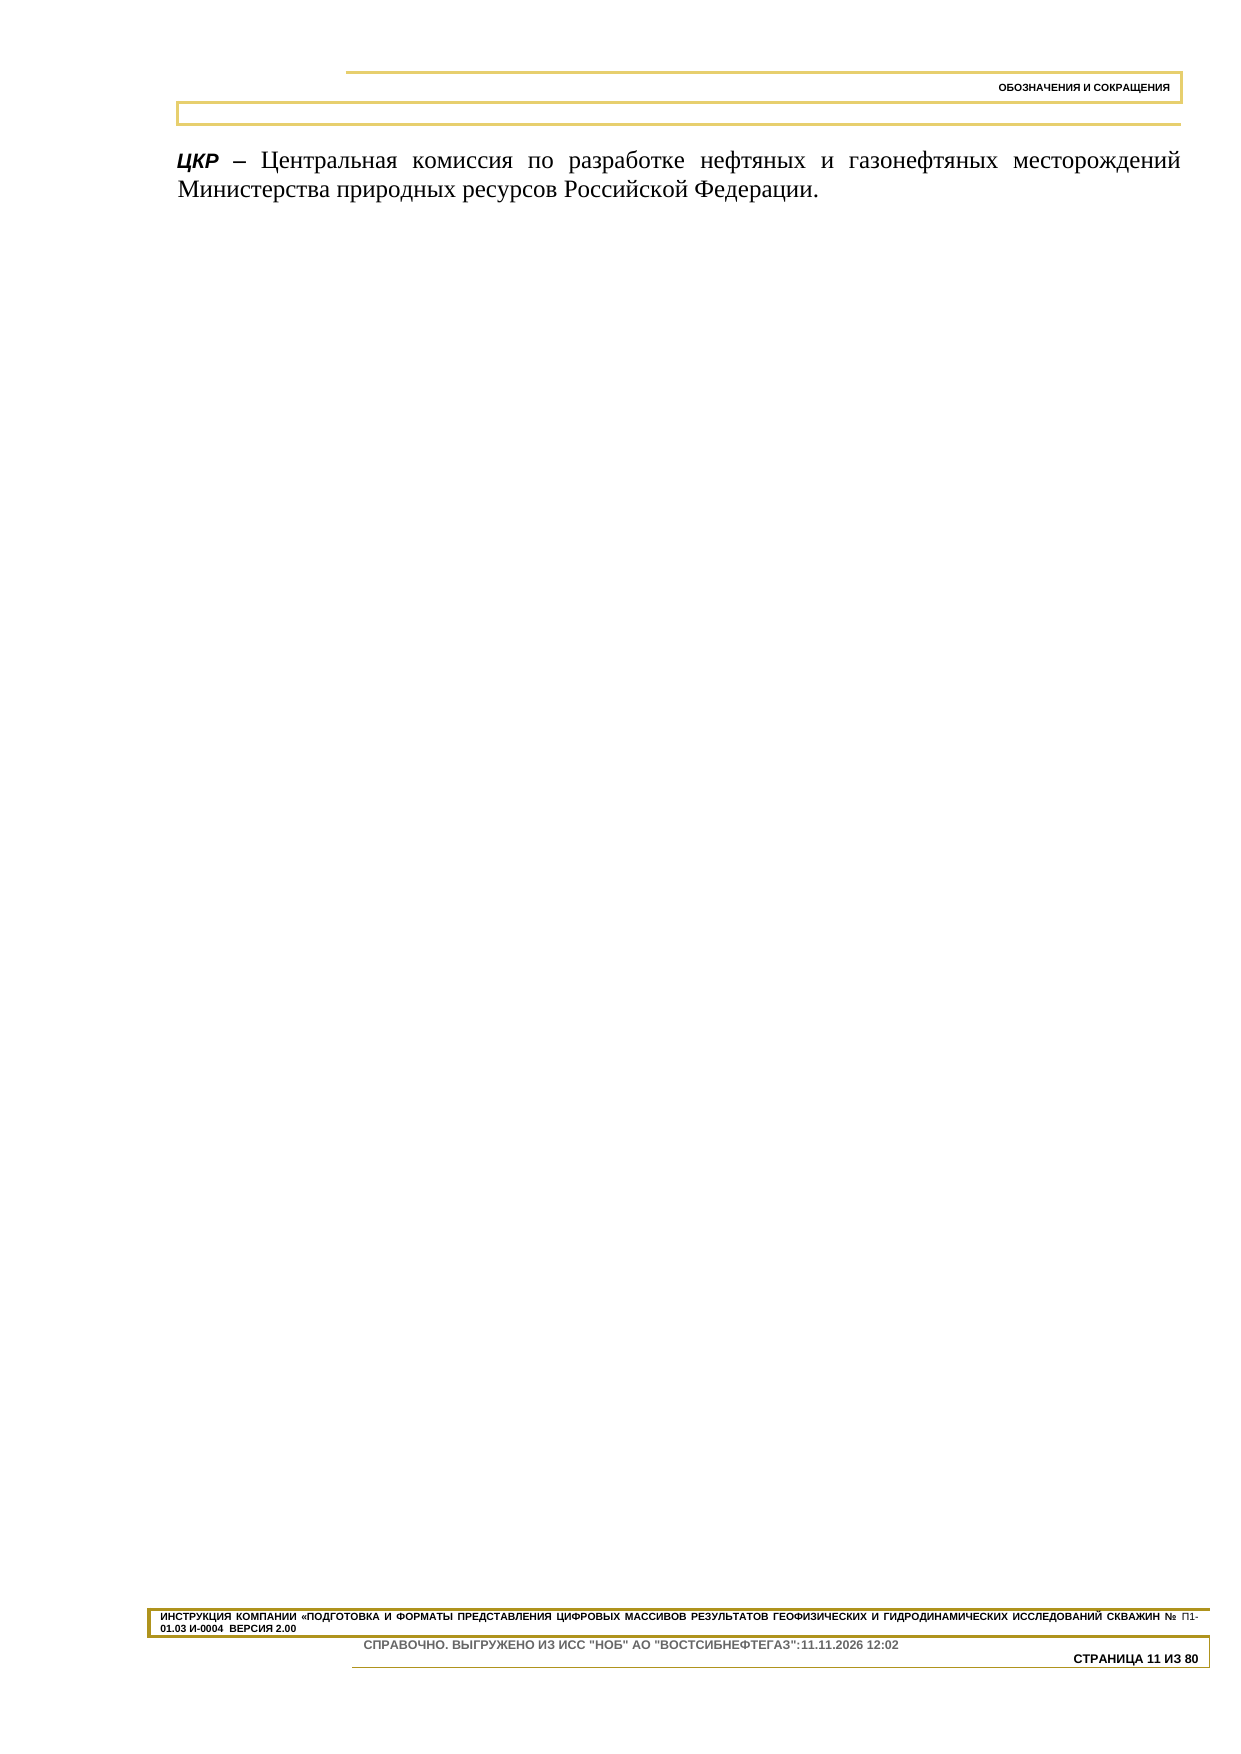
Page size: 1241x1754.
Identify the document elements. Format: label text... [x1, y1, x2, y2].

text ЦКР – Центральная комиссия по разработке нефтяных и газонефтяных месторождений Министерства природных ресурсов Российской Федерации. [177, 145, 1181, 203]
